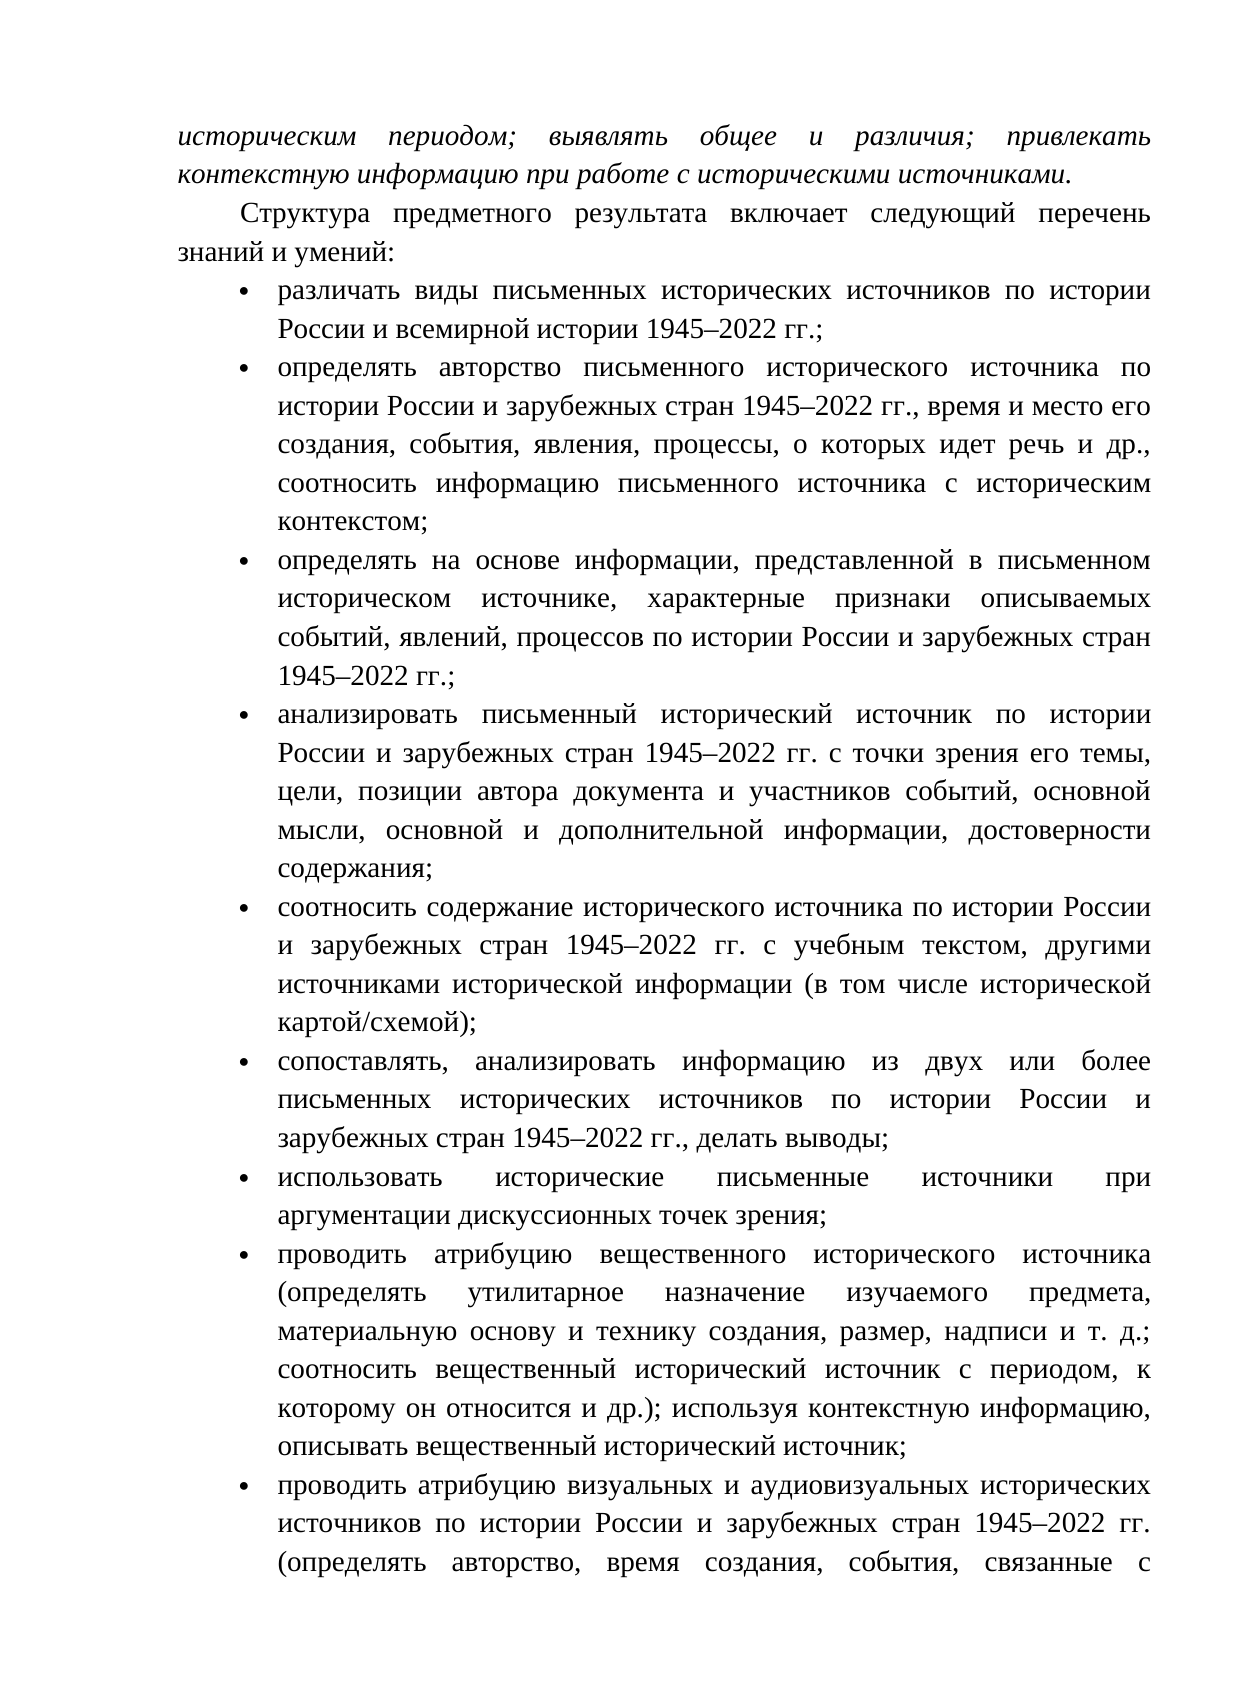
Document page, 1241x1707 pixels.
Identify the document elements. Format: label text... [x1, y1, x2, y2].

list различать виды письменных исторических источников по истории России и всемирной истории 1945–2022 гг.; [240, 272, 1152, 344]
list сопоставлять, анализировать информацию из двух или более письменных исторических источников по истории России и зарубежных стран 1945–2022 гг., делать выводы; [240, 1043, 1152, 1154]
list проводить атрибуцию вещественного исторического источника (определять утилитарное назначение изучаемого предмета, материальную основу и технику создания, размер, надписи и т. д.; соотносить вещественный исторический источник с периодом, к которому он относится и др.); используя контекстную информацию, описывать вещественный исторический источник; [240, 1236, 1152, 1462]
list использовать исторические письменные источники при аргументации дискуссионных точек зрения; [240, 1159, 1152, 1231]
text Структура предметного результата включает следующий перечень знаний и умений: [177, 195, 1152, 267]
list соотносить содержание исторического источника по истории России и зарубежных стран 1945–2022 гг. с учебным текстом, другими источниками исторической информации (в том числе исторической картой/схемой); [240, 889, 1152, 1038]
list анализировать письменный исторический источник по истории России и зарубежных стран 1945–2022 гг. с точки зрения его темы, цели, позиции автора документа и участников событий, основной мысли, основной и дополнительной информации, достоверности содержания; [240, 696, 1152, 884]
list определять на основе информации, представленной в письменном историческом источнике, характерные признаки описываемых событий, явлений, процессов по истории России и зарубежных стран 1945–2022 гг.; [240, 542, 1152, 691]
list определять авторство письменного исторического источника по истории России и зарубежных стран 1945–2022 гг., время и место его создания, события, явления, процессы, о которых идет речь и др., соотносить информацию письменного источника с историческим контекстом; [240, 349, 1152, 537]
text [177, 118, 1152, 190]
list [240, 1467, 1152, 1578]
